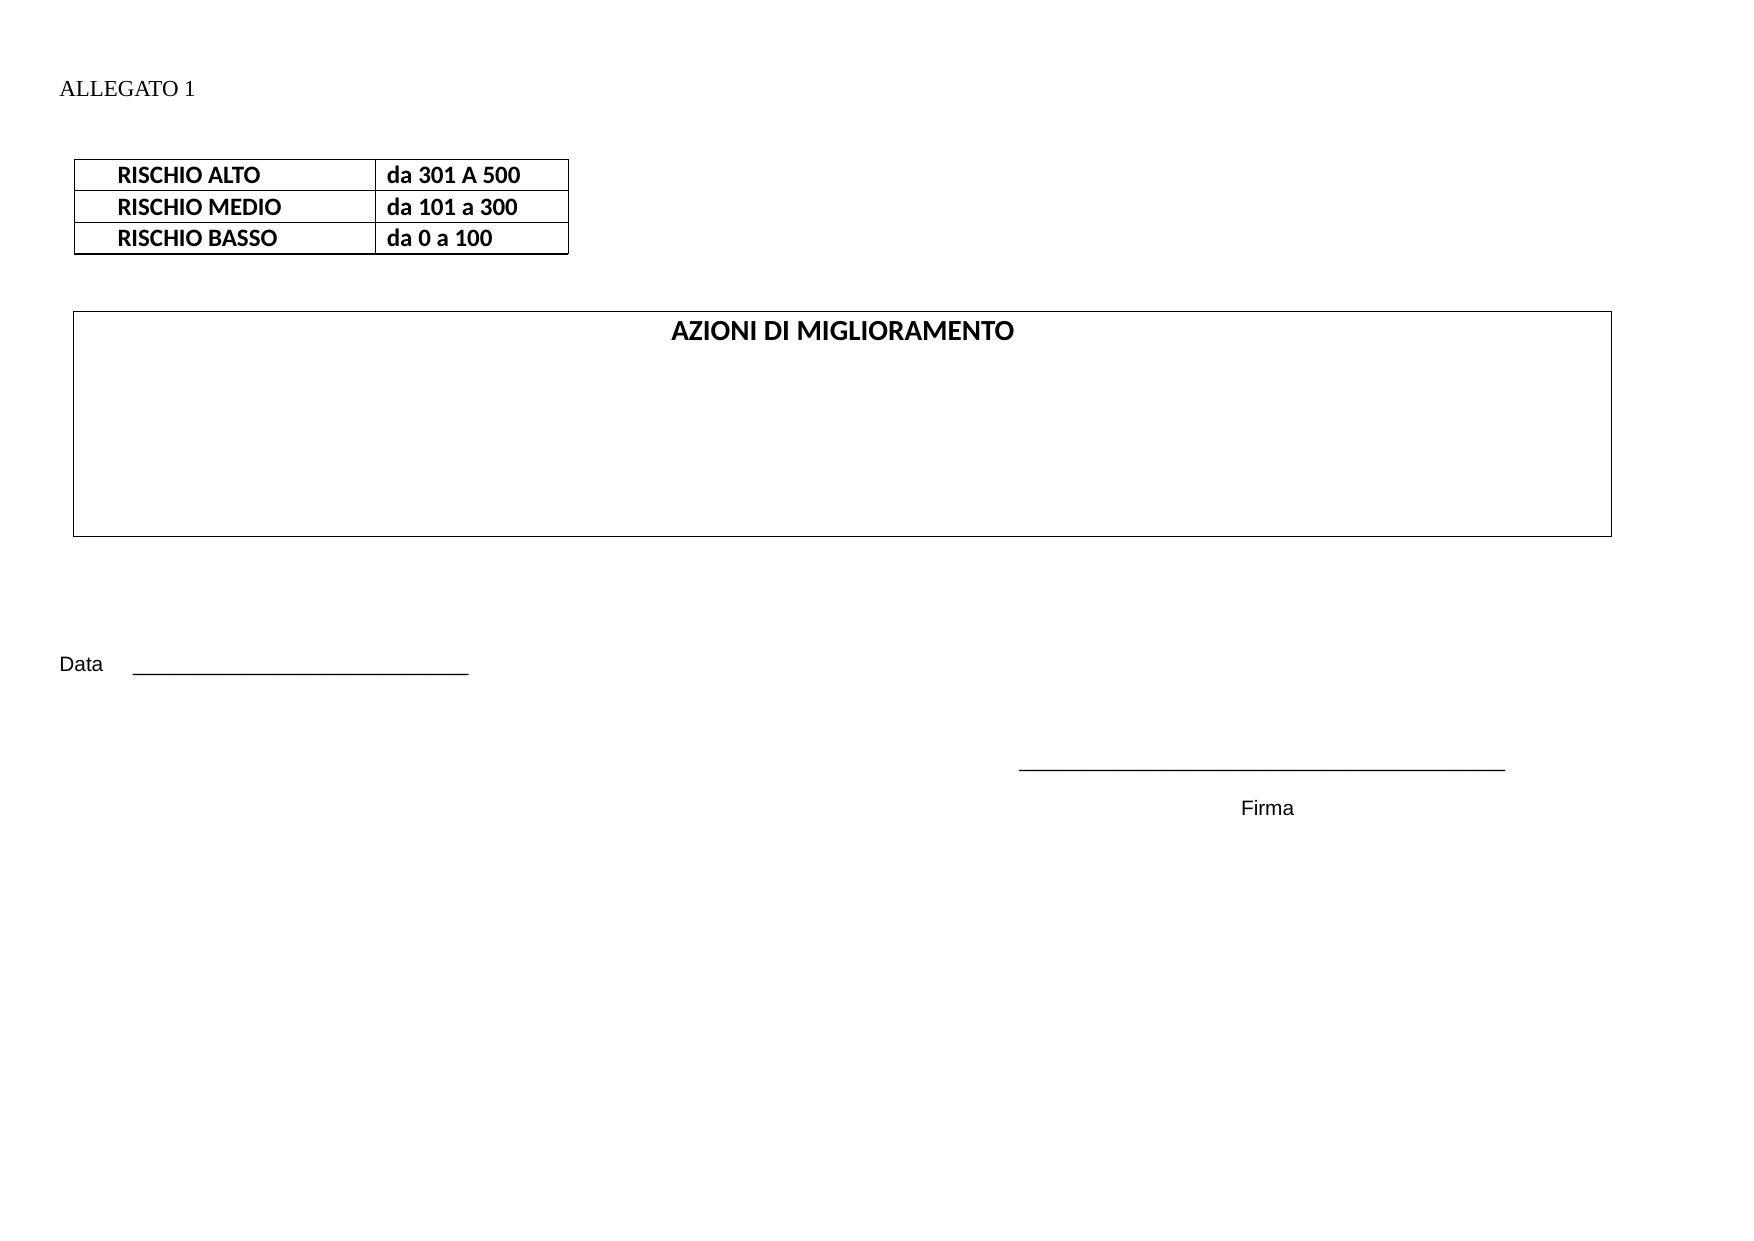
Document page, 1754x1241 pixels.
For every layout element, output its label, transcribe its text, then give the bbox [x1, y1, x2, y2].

table_cell da 0 a 100 [376, 223, 568, 253]
text Firma [59, 796, 1695, 820]
table_header RISCHIO ALTO [75, 160, 375, 190]
table_cell RISCHIO MEDIO [75, 191, 375, 222]
table_header AZIONI DI MIGLIORAMENTO [74, 312, 1611, 536]
text __________________________________________ [945, 748, 1695, 772]
table_cell RISCHIO BASSO [75, 223, 375, 253]
table_cell da 101 a 300 [376, 191, 568, 222]
table_header da 301 A 500 [376, 160, 568, 190]
text Data _____________________________ [59, 652, 1695, 676]
